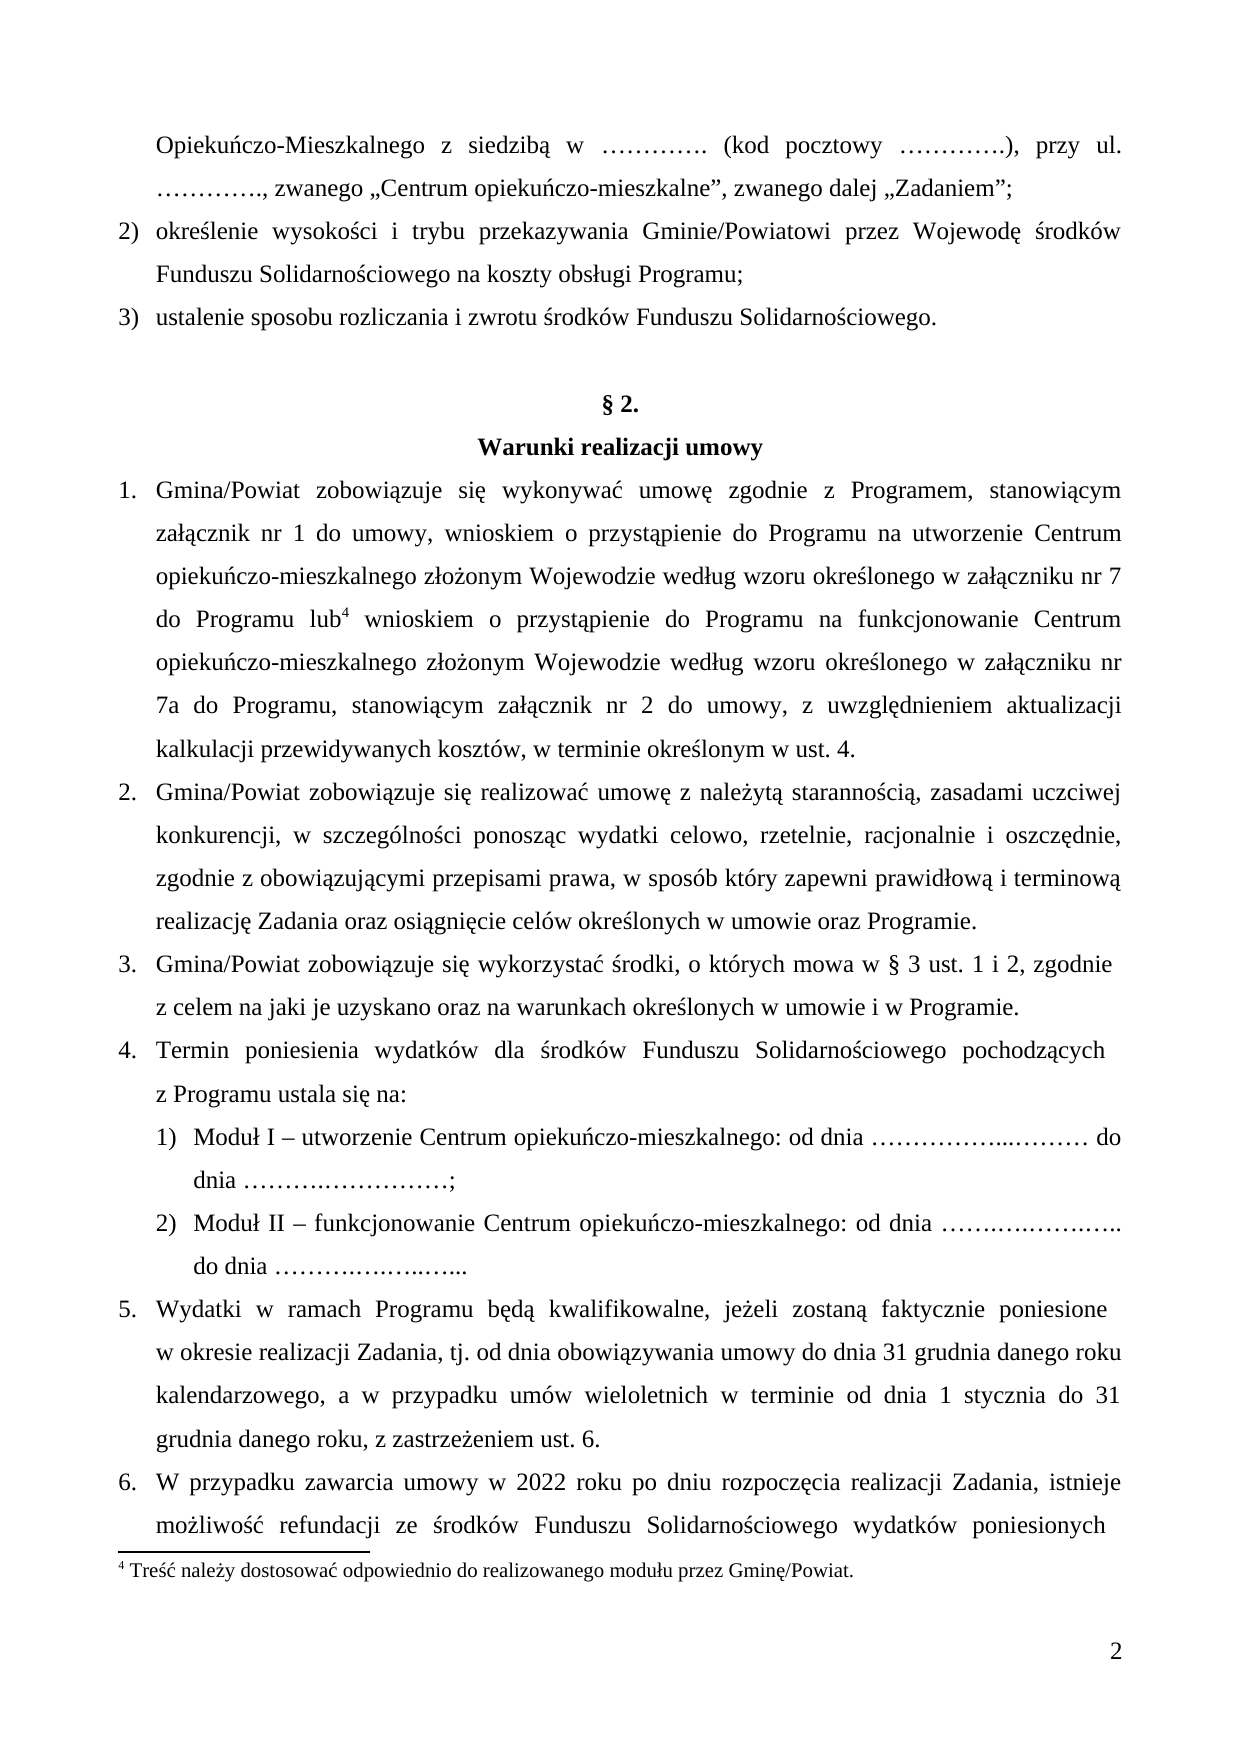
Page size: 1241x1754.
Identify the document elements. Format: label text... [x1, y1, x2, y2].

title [118, 130, 1122, 202]
list Gmina/Powiat zobowiązuje się realizować umowę z należytą starannością, zasadami uczciwej konkurencji, w szczególności ponosząc wydatki celowo, rzetelnie, racjonalnie i oszczędnie, zgodnie z obowiązującymi przepisami prawa, w sposób który zapewni prawidłową i terminową realizację Zadania oraz osiągnięcie celów określonych w umowie oraz Programie. [118, 777, 1122, 935]
list Moduł I – utworzenie Centrum opiekuńczo-mieszkalnego: od dnia ……………...……… do dnia ……….……………; [156, 1122, 1122, 1194]
title określenie wysokości i trybu przekazywania Gminie/Powiatowi przez Wojewodę środków Funduszu Solidarnościowego na koszty obsługi Programu; [118, 216, 1122, 288]
text § 2. [118, 389, 1122, 417]
list Gmina/Powiat zobowiązuje się wykorzystać środki, o których mowa w § 3 ust. 1 i 2, zgodnie z celem na jaki je uzyskano oraz na warunkach określonych w umowie i w Programie. [118, 949, 1122, 1021]
title ustalenie sposobu rozliczania i zwrotu środków Funduszu Solidarnościowego. [118, 302, 1122, 331]
list Wydatki w ramach Programu będą kwalifikowalne, jeżeli zostaną faktycznie poniesione w okresie realizacji Zadania, tj. od dnia obowiązywania umowy do dnia 31 grudnia danego roku kalendarzowego, a w przypadku umów wieloletnich w terminie od dnia 1 stycznia do 31 grudnia danego roku, z zastrzeżeniem ust. 6. [118, 1294, 1122, 1452]
text Warunki realizacji umowy [118, 432, 1122, 461]
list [118, 1467, 1122, 1539]
list Gmina/Powiat zobowiązuje się wykonywać umowę zgodnie z Programem, stanowiącym załącznik nr 1 do umowy, wnioskiem o przystąpienie do Programu na utworzenie Centrum opiekuńczo-mieszkalnego złożonym Wojewodzie według wzoru określonego w załączniku nr 7 do Programu lub wnioskiem o przystąpienie do Programu na funkcjonowanie Centrum opiekuńczo-mieszkalnego złożonym Wojewodzie według wzoru określonego w załączniku nr 7a do Programu, stanowiącym załącznik nr 2 do umowy, z uwzględnieniem aktualizacji kalkulacji przewidywanych kosztów, w terminie określonym w ust. 4. [118, 475, 1122, 762]
list Termin poniesienia wydatków dla środków Funduszu Solidarnościowego pochodzących z Programu ustala się na: [118, 1036, 1122, 1107]
list Moduł II – funkcjonowanie Centrum opiekuńczo-mieszkalnego: od dnia …….….…….….. do dnia ……….….…..…... [156, 1208, 1122, 1280]
